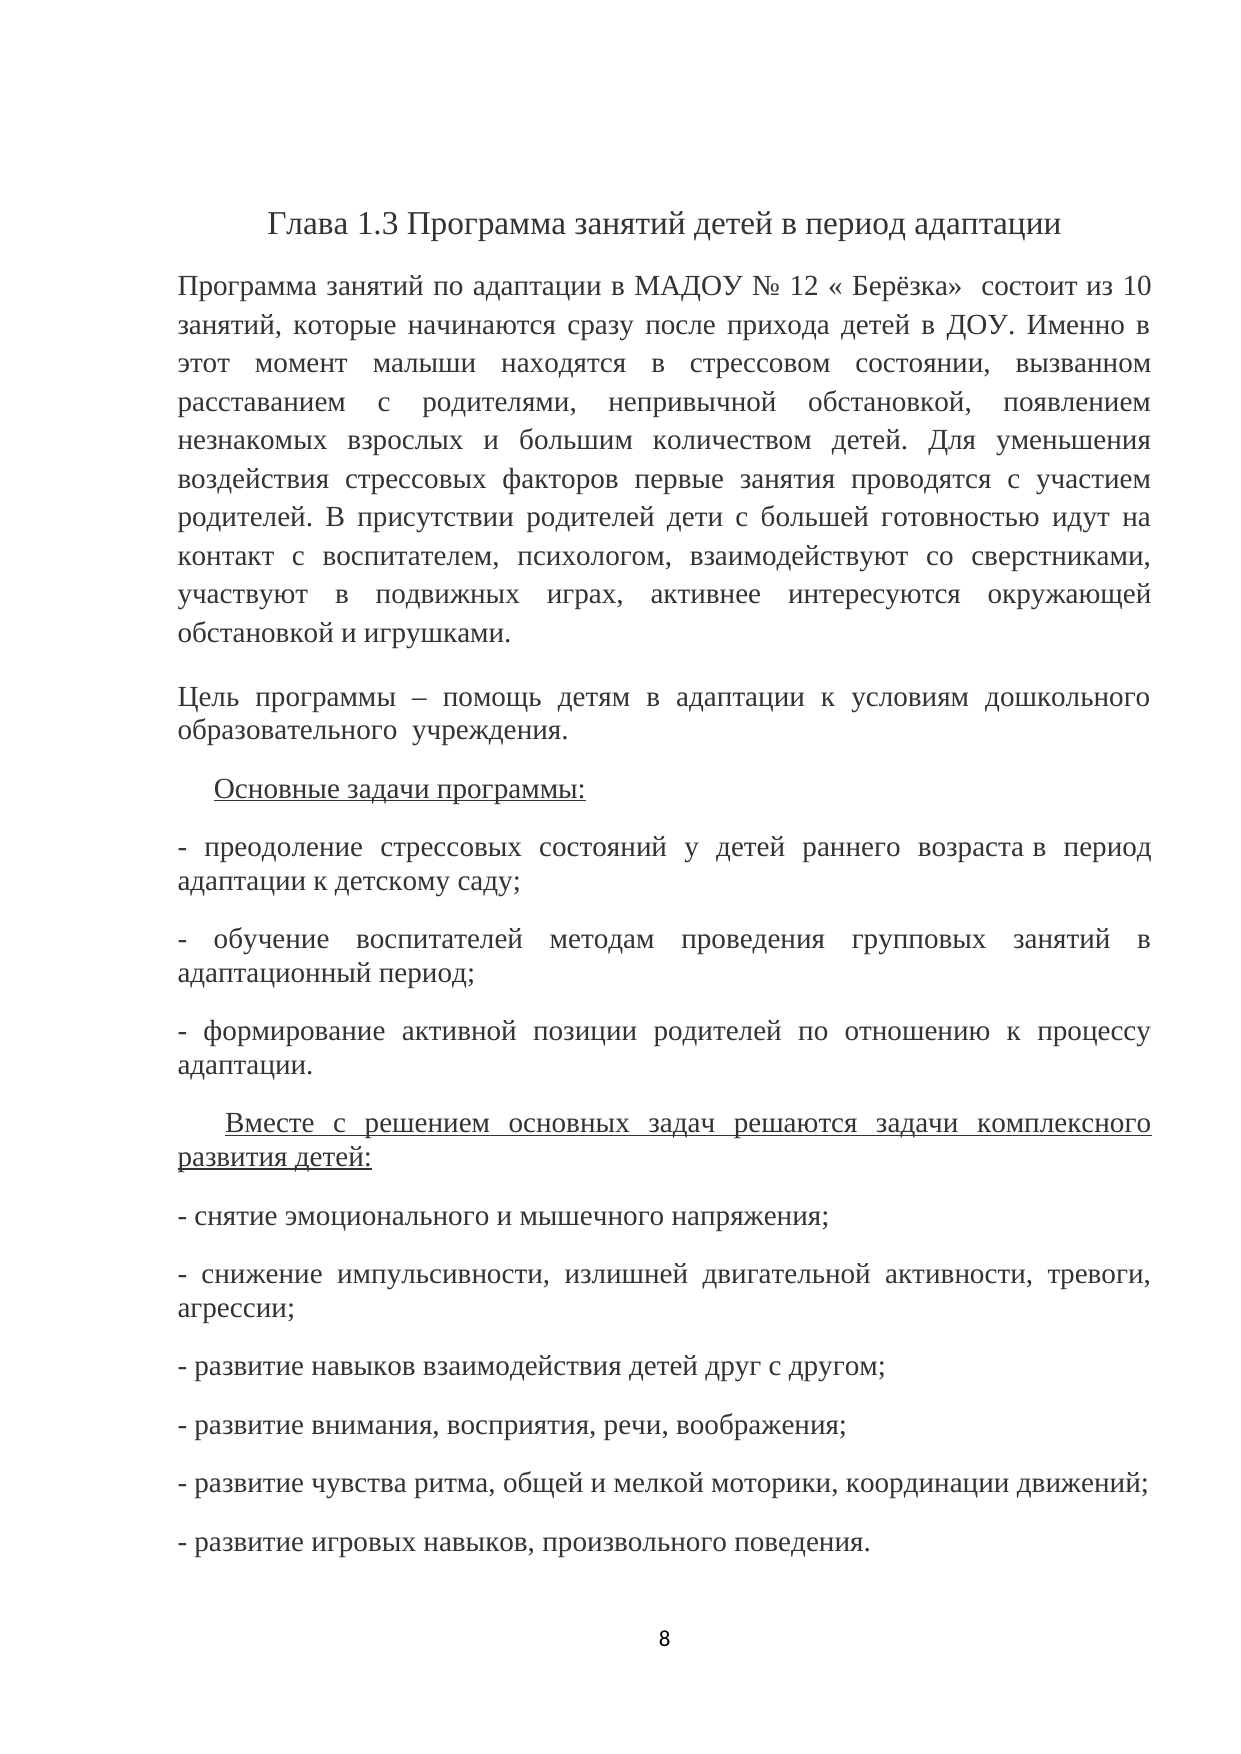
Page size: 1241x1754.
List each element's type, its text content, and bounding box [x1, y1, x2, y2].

text Программа занятий по адаптации в МАДОУ № 12 « Берёзка» состоит из 10 занятий, которые начинаются сразу после прихода детей в ДОУ. Именно в этот момент малыши находятся в стрессовом состоянии, вызванном расставанием с родителями, непривычной обстановкой, появлением незнакомых взрослых и большим количеством детей. Для уменьшения воздействия стрессовых факторов первые занятия проводятся с участием родителей. В присутствии родителей дети с большей готовностью идут на контакт с воспитателем, психологом, взаимодействуют со сверстниками, участвуют в подвижных играх, активнее интересуются окружающей обстановкой и игрушками. [177, 268, 1152, 649]
text - развитие чувства ритма, общей и мелкой моторики, координации движений; [177, 1465, 1152, 1499]
text Основные задачи программы: [177, 771, 1152, 804]
text Глава 1.3 Программа занятий детей в период адаптации [177, 203, 1152, 242]
text Цель программы – помощь детям в адаптации к условиям дошкольного образовательного учреждения. [177, 679, 1152, 746]
text - преодоление стрессовых состояний у детей раннего возраста в период адаптации к детскому саду; [177, 829, 1152, 896]
text - снятие эмоционального и мышечного напряжения; [177, 1198, 1152, 1231]
text - обучение воспитателей методам проведения групповых занятий в адаптационный период; [177, 921, 1152, 988]
text - снижение импульсивности, излишней двигательной активности, тревоги, агрессии; [177, 1256, 1152, 1323]
text Вместе с решением основных задач решаются задачи комплексного развития детей: [177, 1106, 1152, 1173]
text - развитие навыков взаимодействия детей друг с другом; [177, 1348, 1152, 1382]
text - развитие игровых навыков, произвольного поведения. [177, 1524, 1152, 1557]
text - формирование активной позиции родителей по отношению к процессу адаптации. [177, 1013, 1152, 1081]
text - развитие внимания, восприятия, речи, воображения; [177, 1407, 1152, 1440]
